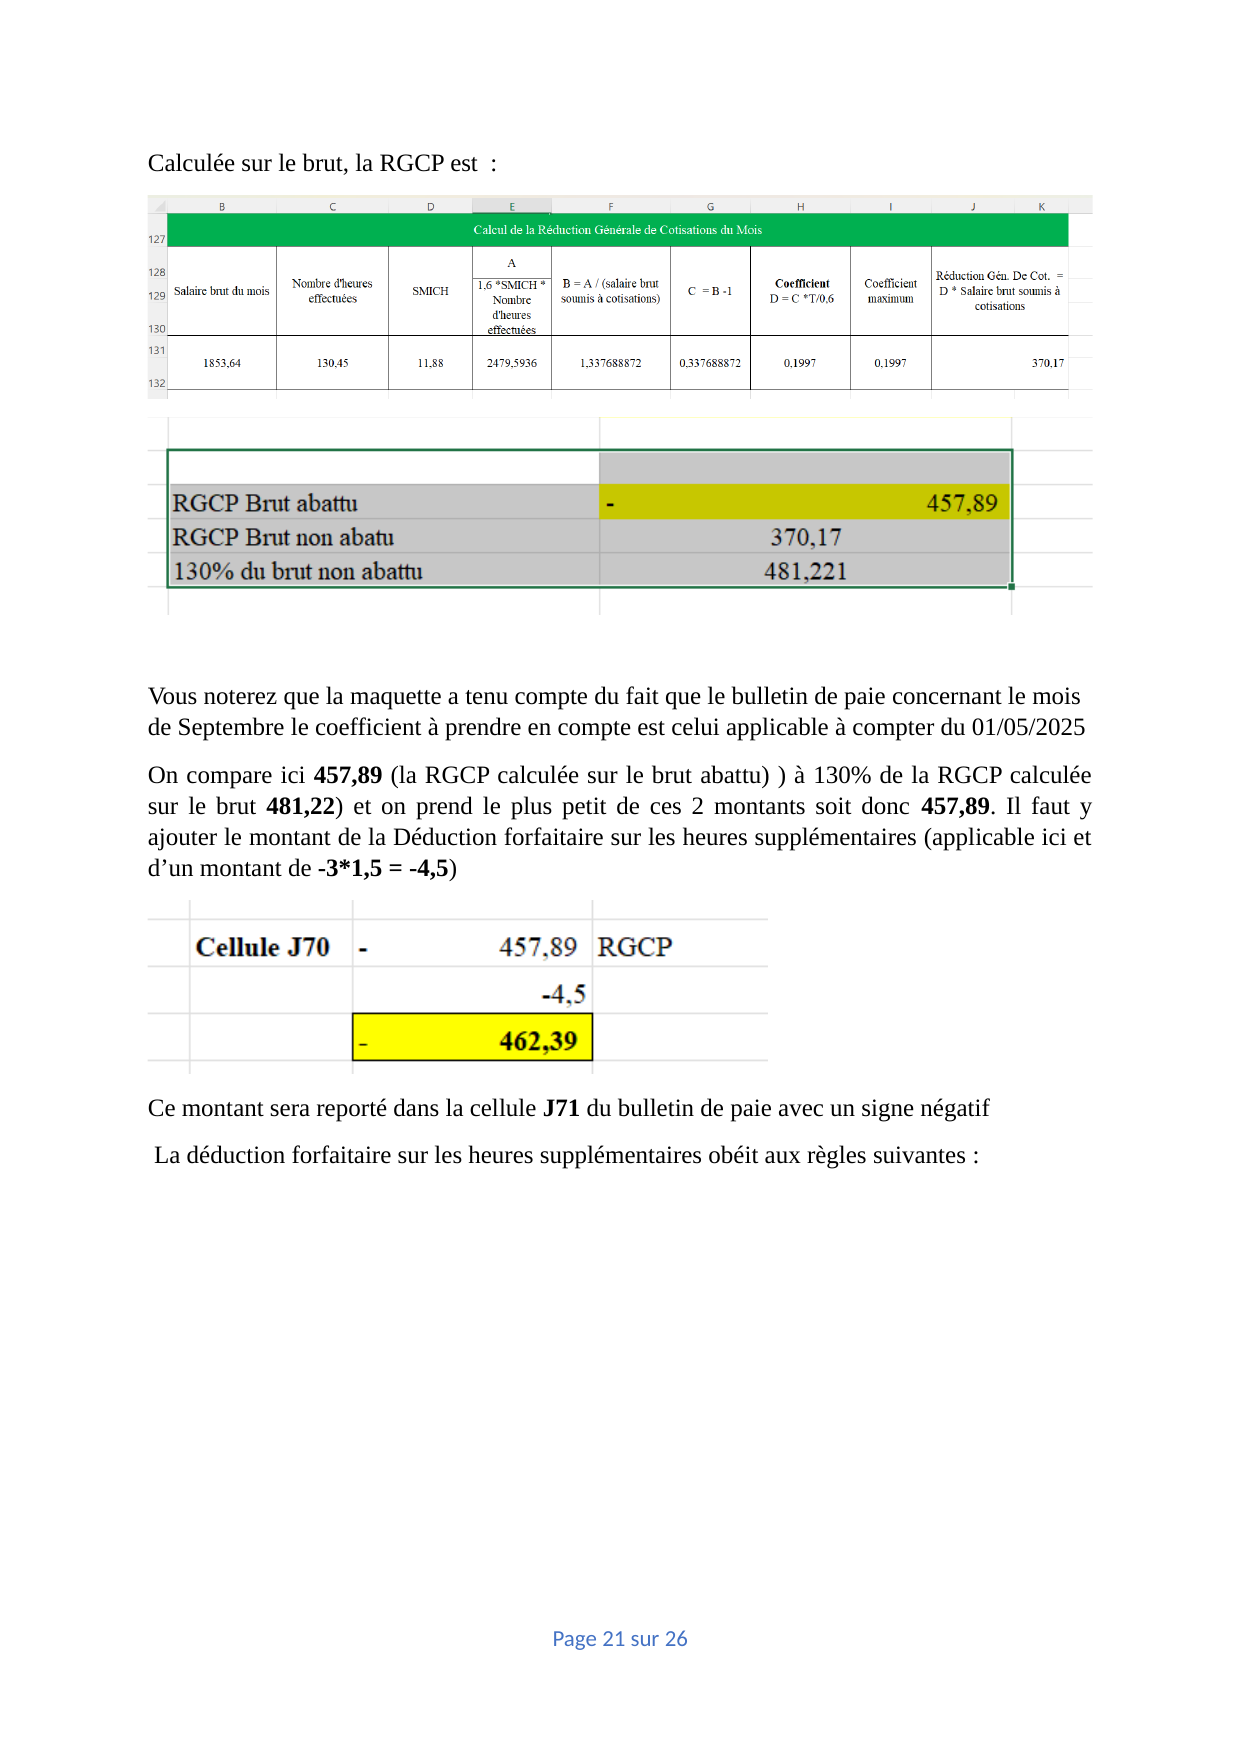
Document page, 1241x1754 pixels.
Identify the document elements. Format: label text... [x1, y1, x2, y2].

text Ce montant sera reporté dans la cellule J71 du bulletin de paie avec un signe négatif [148, 1093, 1093, 1122]
text Vous noterez que la maquette a tenu compte du fait que le bulletin de paie concernant le mois de Septembre le coefficient à prendre en compte est celui applicable à compter du 01/05/2025 [148, 681, 1093, 741]
text La déduction forfaitaire sur les heures supplémentaires obéit aux règles suivantes : [148, 1141, 1093, 1169]
picture [147, 900, 768, 1074]
picture [147, 417, 1093, 615]
picture [147, 195, 1093, 399]
text Calculée sur le brut, la RGCP est : [148, 148, 1093, 176]
text On compare ici 457,89 (la RGCP calculée sur le brut abattu) ) à 130% de la RGCP calculée sur le brut 481,22) et on prend le plus petit de ces 2 montants soit donc 457,89. Il faut y ajouter le montant de la Déduction forfaitaire sur les heures supplémentaires (applicable ici et d’un montant de -3*1,5 = -4,5) [148, 760, 1093, 882]
